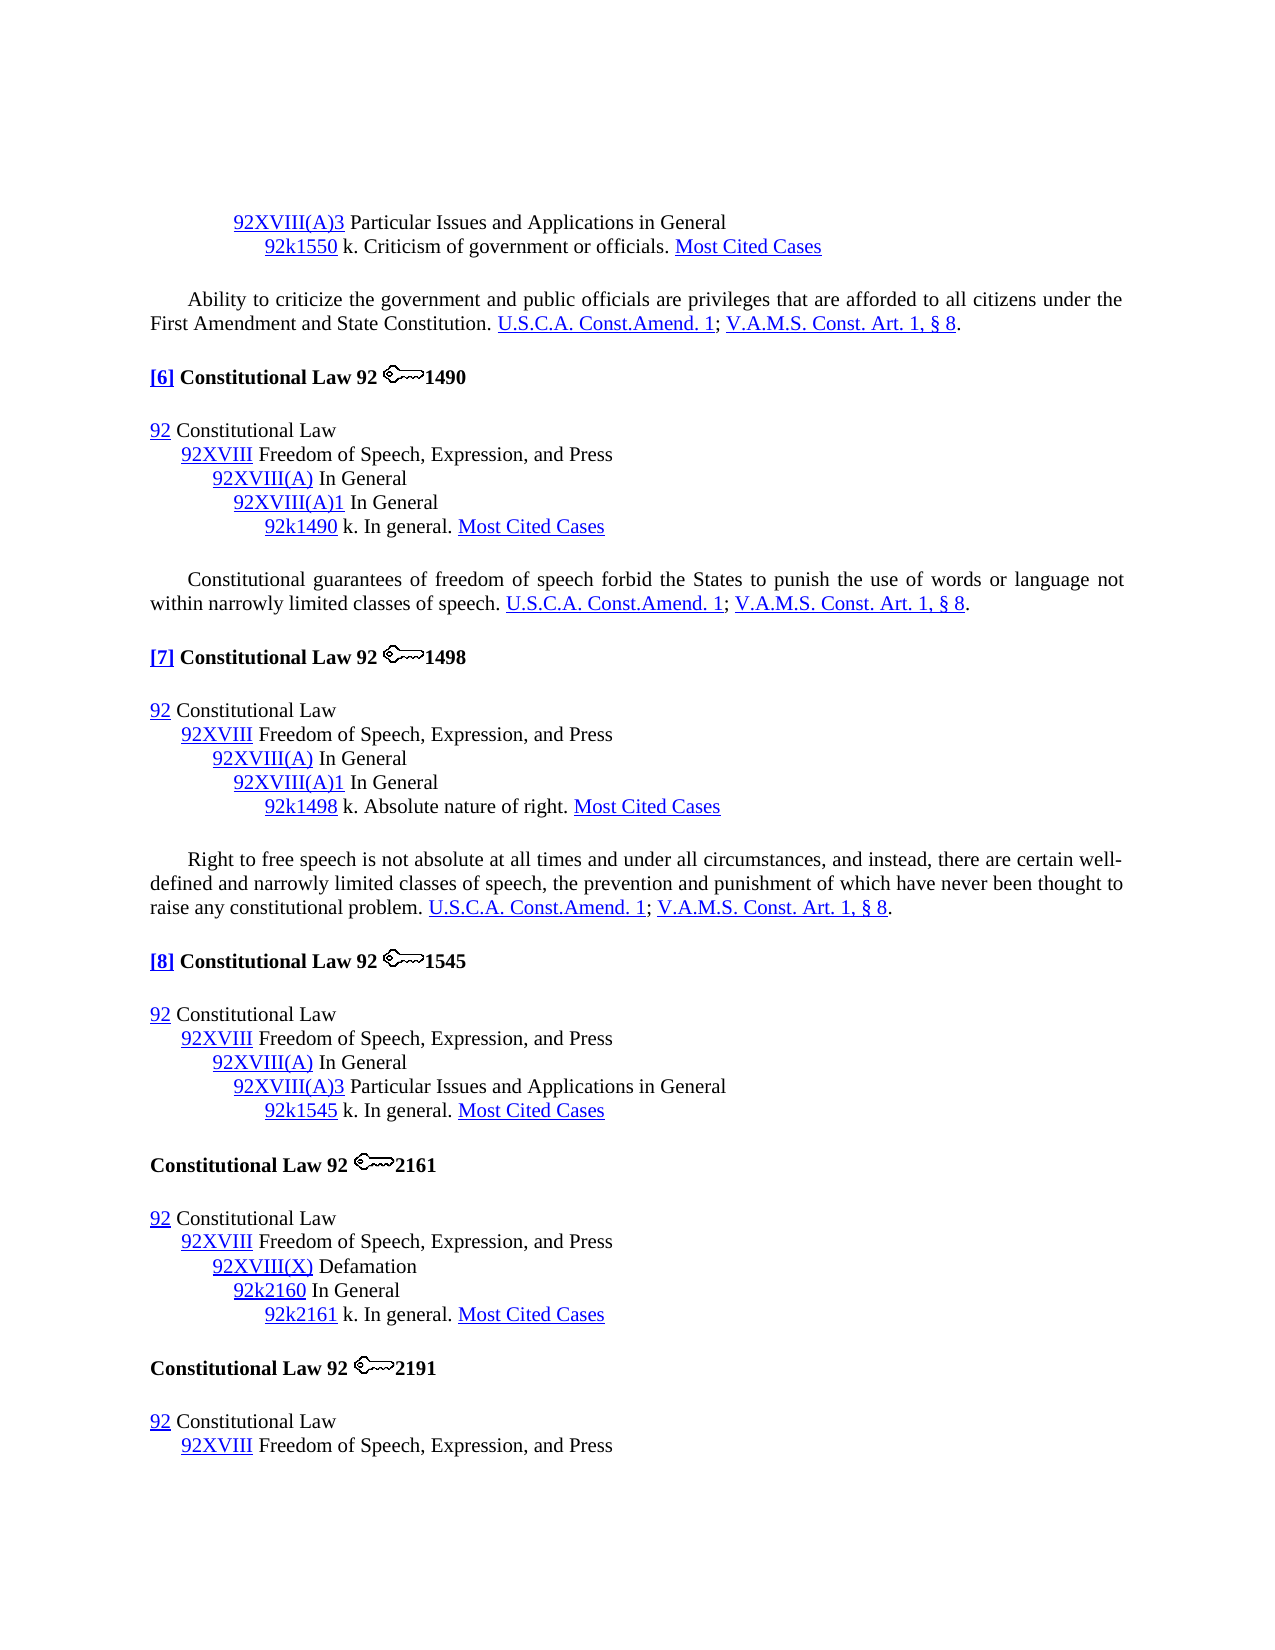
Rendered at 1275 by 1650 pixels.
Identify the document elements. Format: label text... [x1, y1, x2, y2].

text [8] Constitutional Law 92 1545 [150, 948, 1125, 973]
text [7] Constitutional Law 92 1498 [150, 644, 1125, 669]
text 92XVIII Freedom of Speech, Expression, and Press [150, 722, 1125, 746]
text 92k1545 k. In general. Most Cited Cases [150, 1098, 1125, 1122]
text 92XVIII(A) In General [150, 466, 1125, 490]
picture [382, 643, 425, 665]
text Constitutional Law 92 2191 [150, 1354, 1125, 1380]
text 92 Constitutional Law [150, 418, 1125, 442]
text 92XVIII(A) In General [150, 1050, 1125, 1074]
text 92XVIII Freedom of Speech, Expression, and Press [150, 1026, 1125, 1050]
picture [353, 1354, 395, 1376]
text 92 Constitutional Law [150, 1409, 1125, 1433]
text 92XVIII Freedom of Speech, Expression, and Press [150, 1433, 1125, 1457]
picture [382, 948, 425, 969]
text 92k2160 In General [150, 1278, 1125, 1302]
text 92XVIII(A)3 Particular Issues and Applications in General [150, 1074, 1125, 1098]
text 92k1498 k. Absolute nature of right. Most Cited Cases [150, 794, 1125, 818]
text 92k1550 k. Criticism of government or officials. Most Cited Cases [150, 234, 1125, 258]
text 92 Constitutional Law [150, 698, 1125, 722]
text 92XVIII Freedom of Speech, Expression, and Press [150, 1229, 1125, 1253]
text Ability to criticize the government and public officials are privileges that are afforded to all citizens under the First Amendment and State Constitution. U.S.C.A. Const.Amend. 1; V.A.M.S. Const. Art. 1, § 8. [150, 287, 1125, 335]
text 92 Constitutional Law [150, 1205, 1125, 1229]
text 92XVIII(A) In General [150, 746, 1125, 770]
picture [382, 363, 425, 385]
text 92XVIII(A)3 Particular Issues and Applications in General [150, 210, 1125, 234]
text 92k2161 k. In general. Most Cited Cases [150, 1302, 1125, 1326]
text Constitutional guarantees of freedom of speech forbid the States to punish the use of words or language not within narrowly limited classes of speech. U.S.C.A. Const.Amend. 1; V.A.M.S. Const. Art. 1, § 8. [150, 567, 1125, 615]
text 92XVIII(A)1 In General [150, 770, 1125, 794]
text [6] Constitutional Law 92 1490 [150, 364, 1125, 389]
text Right to free speech is not absolute at all times and under all circumstances, and instead, there are certain well-defined and narrowly limited classes of speech, the prevention and punishment of which have never been thought to raise any constitutional problem. U.S.C.A. Const.Amend. 1; V.A.M.S. Const. Art. 1, § 8. [150, 847, 1125, 919]
text 92XVIII Freedom of Speech, Expression, and Press [150, 442, 1125, 466]
text 92k1490 k. In general. Most Cited Cases [150, 514, 1125, 538]
text 92XVIII(X) Defamation [150, 1253, 1125, 1278]
text Constitutional Law 92 2161 [150, 1151, 1125, 1177]
picture [353, 1151, 395, 1172]
text 92XVIII(A)1 In General [150, 490, 1125, 514]
text 92 Constitutional Law [150, 1002, 1125, 1026]
